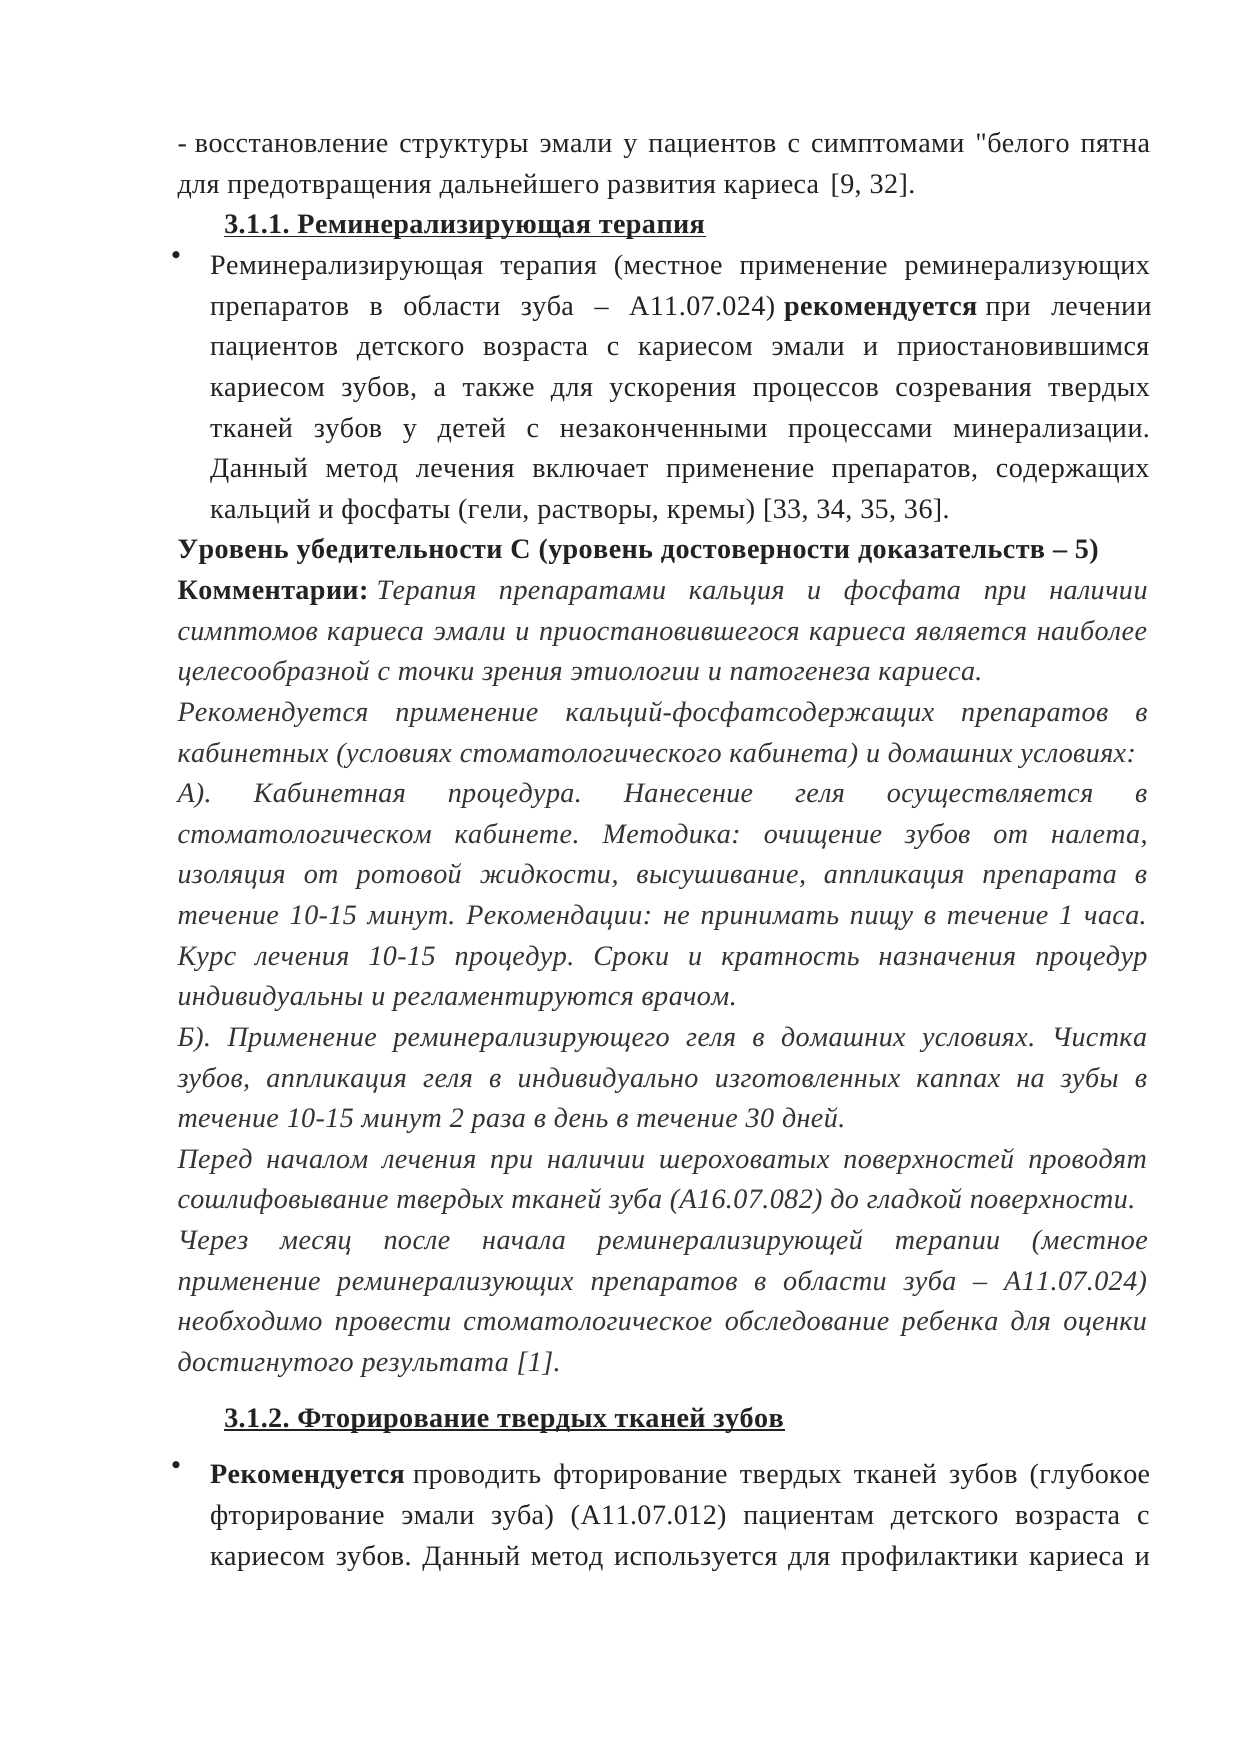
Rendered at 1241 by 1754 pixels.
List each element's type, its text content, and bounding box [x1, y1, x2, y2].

text Рекомендуется применение кальций-фосфатсодержащих препаратов в кабинетных (условиях стоматологического кабинета) и домашних условиях: [177, 687, 1152, 768]
text Уровень убедительности С (уровень достоверности доказательств – 5) [177, 524, 1152, 565]
text 3.1.1. Реминерализирующая терапия [224, 199, 1105, 240]
text 3.1.2. Фторирование твердых тканей зубов [224, 1393, 1105, 1434]
text Перед началом лечения при наличии шероховатых поверхностей проводят сошлифовывание твердых тканей зуба (А16.07.082) до гладкой поверхности. [177, 1134, 1152, 1215]
text Б). Применение реминерализирующего геля в домашних условиях. Чистка зубов, аппликация геля в индивидуально изготовленных каппах на зубы в течение 10-15 минут 2 раза в день в течение 30 дней. [177, 1012, 1152, 1134]
text - восстановление структуры эмали у пациентов с симптомами "белого пятна для предотвращения дальнейшего развития кариеса [9, 32]. [177, 118, 1152, 199]
text Комментарии: Терапия препаратами кальция и фосфата при наличии симптомов кариеса эмали и приостановившегося кариеса является наиболее целесообразной с точки зрения этиологии и патогенеза кариеса. [177, 565, 1152, 687]
list Реминерализирующая терапия (местное применение реминерализующих препаратов в области зуба – A11.07.024) рекомендуется при лечении пациентов детского возраста с кариесом эмали и приостановившимся кариесом зубов, а также для ускорения процессов созревания твердых тканей зубов у детей с незаконченными процессами минерализации. Данный метод лечения включает применение препаратов, содержащих кальций и фосфаты (гели, растворы, кремы) [33, 34, 35, 36]. [172, 240, 1152, 524]
text А). Кабинетная процедура. Нанесение геля осуществляется в стоматологическом кабинете. Методика: очищение зубов от налета, изоляция от ротовой жидкости, высушивание, аппликация препарата в течение 10-15 минут. Рекомендации: не принимать пищу в течение 1 часа. Курс лечения 10-15 процедур. Сроки и кратность назначения процедур индивидуальны и регламентируются врачом. [177, 768, 1152, 1012]
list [172, 1449, 1152, 1571]
text Через месяц после начала реминерализирующей терапии (местное применение реминерализующих препаратов в области зуба – A11.07.024) необходимо провести стоматологическое обследование ребенка для оценки достигнутого результата [1]. [177, 1215, 1152, 1377]
